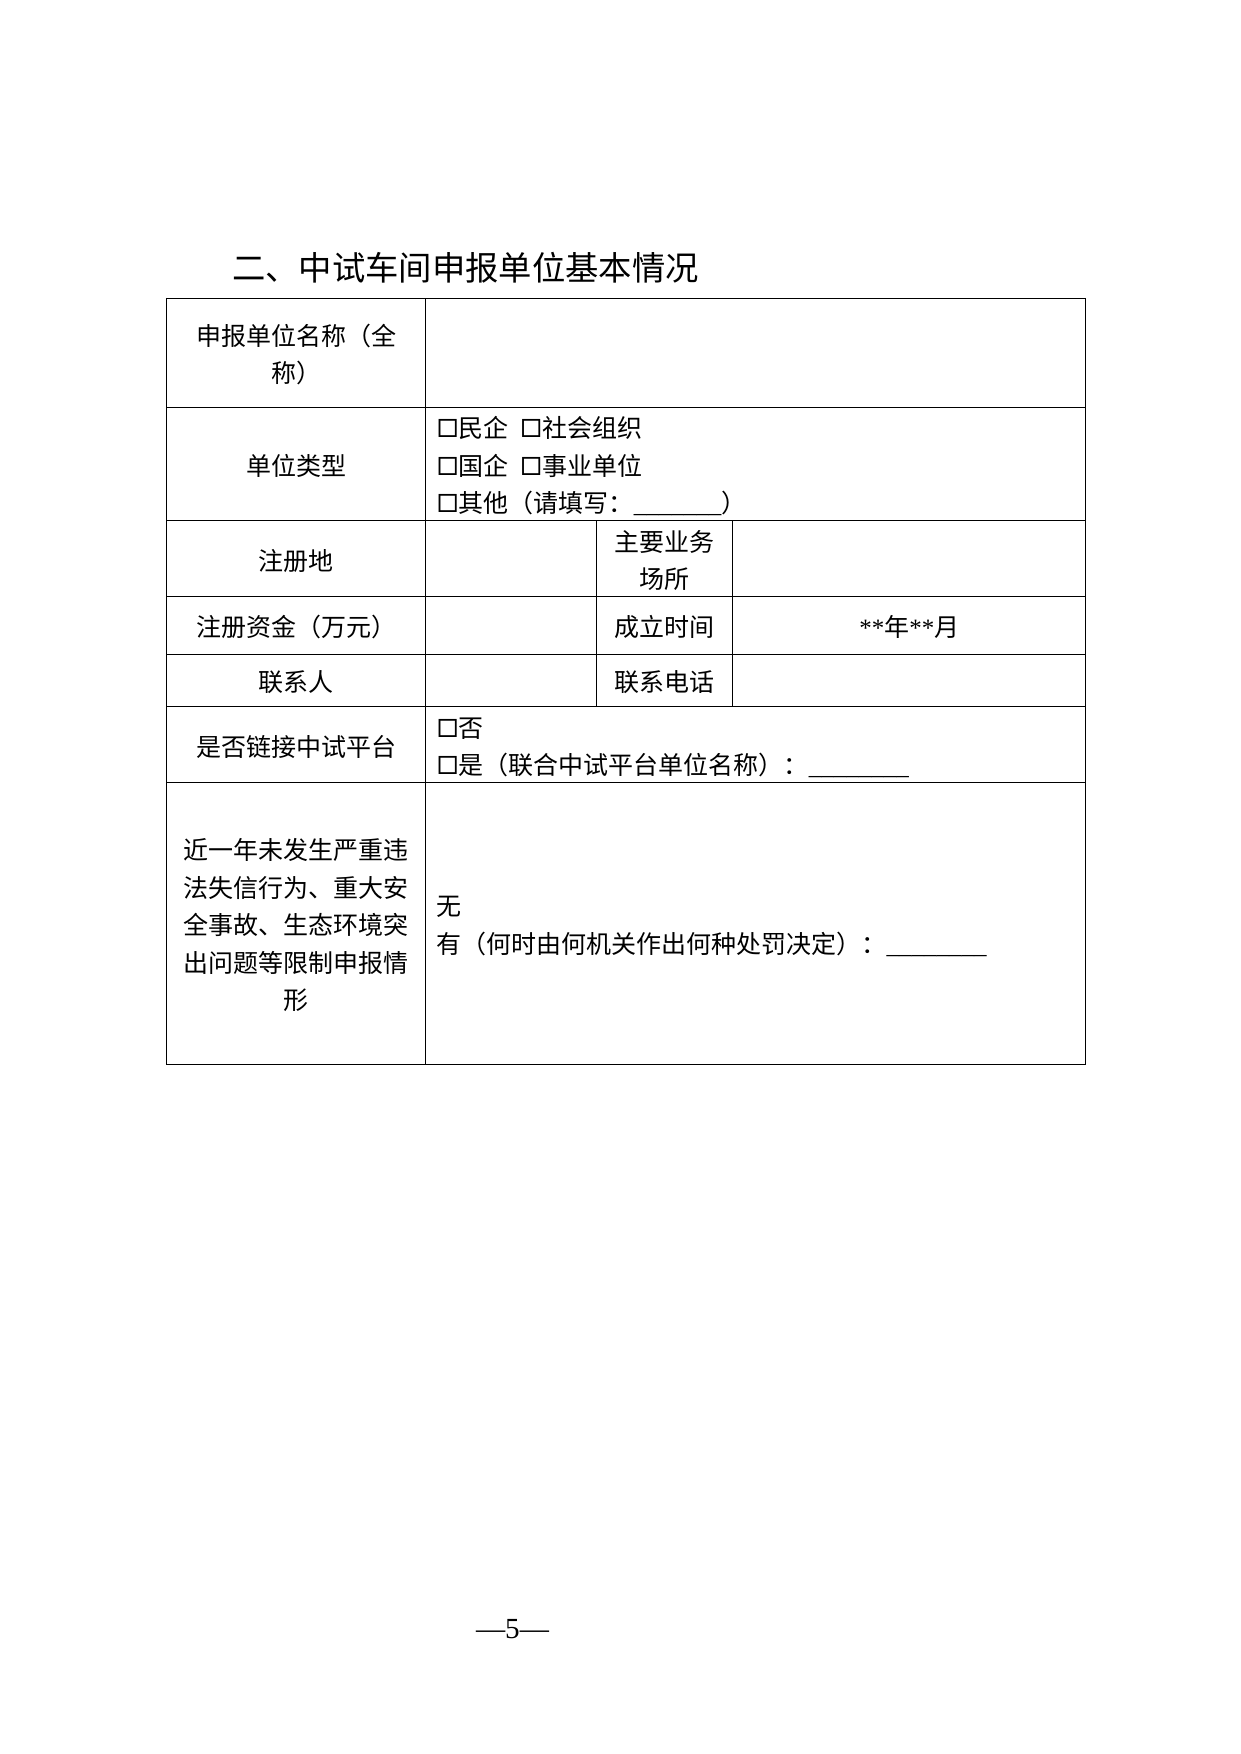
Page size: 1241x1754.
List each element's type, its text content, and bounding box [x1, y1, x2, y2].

table_header [426, 299, 1085, 407]
table_cell [426, 597, 596, 653]
table_cell [426, 521, 596, 596]
text 二、中试车间申报单位基本情况 [165, 233, 1087, 298]
table_cell 是否链接中试平台 [167, 707, 425, 782]
table_cell 否 是（联合中试平台单位名称）：________ [426, 707, 1085, 782]
table_cell 民企 社会组织 国企 事业单位 其他（请填写：_______） [426, 408, 1085, 520]
table_cell [426, 655, 596, 706]
table_cell 注册地 [167, 521, 425, 596]
table_cell **年**月 [733, 597, 1085, 653]
table_cell [733, 655, 1085, 706]
table_header 申报单位名称（全称） [167, 299, 425, 407]
table_cell 成立时间 [597, 597, 732, 653]
table_cell [733, 521, 1085, 596]
table_cell 单位类型 [167, 408, 425, 520]
table_cell 注册资金（万元） [167, 597, 425, 653]
table_cell 主要业务场所 [597, 521, 732, 596]
table_cell 近一年未发生严重违法失信行为、重大安全事故、生态环境突出问题等限制申报情形 [167, 783, 425, 1063]
table_cell 联系人 [167, 655, 425, 706]
table_cell 联系电话 [597, 655, 732, 706]
table_cell 无 有（何时由何机关作出何种处罚决定）：________ [426, 783, 1085, 1063]
